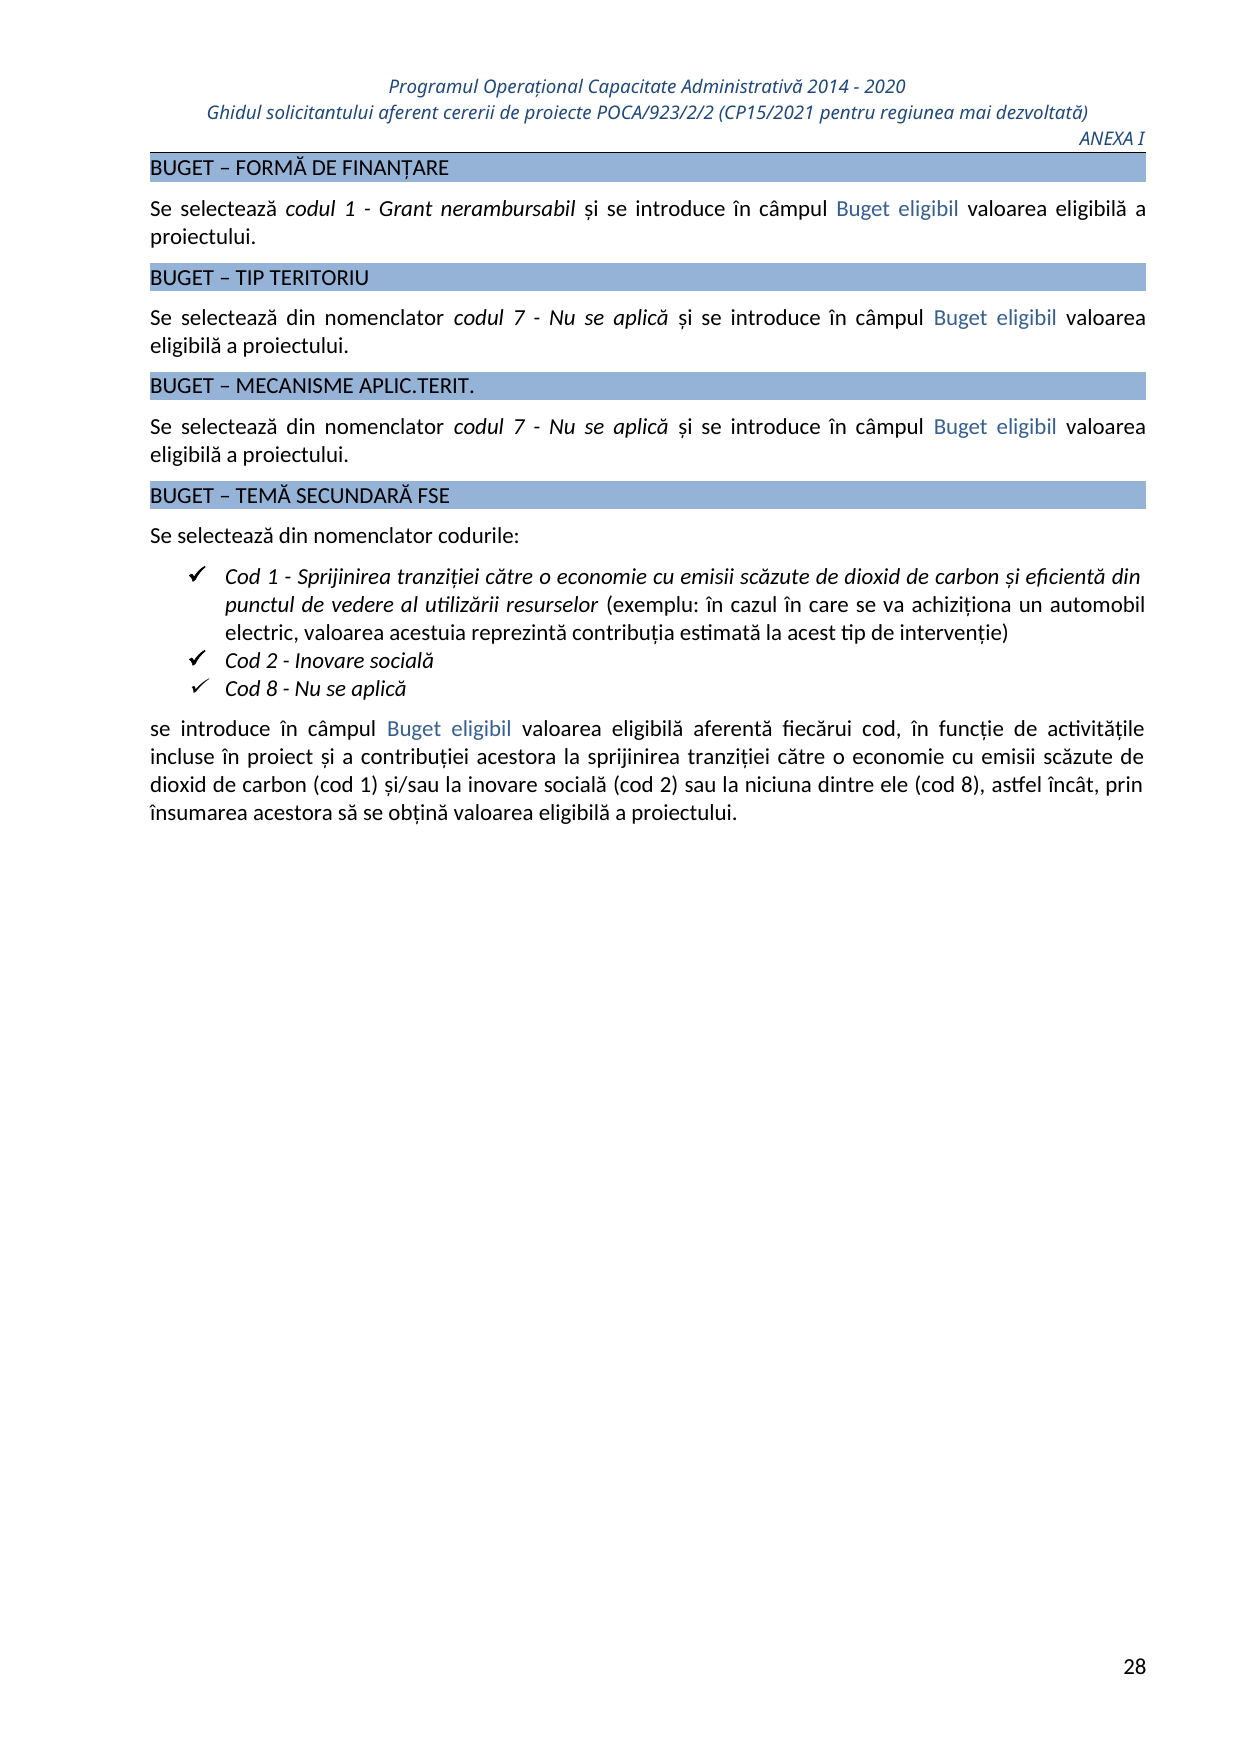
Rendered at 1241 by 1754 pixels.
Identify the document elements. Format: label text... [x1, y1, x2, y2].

text se introduce în câmpul Buget eligibil valoarea eligibilă aferentă fiecărui cod, în funcție de activitățile incluse în proiect și a contribuției acestora la sprijinirea tranziției către o economie cu emisii scăzute de dioxid de carbon (cod 1) și/sau la inovare socială (cod 2) sau la niciuna dintre ele (cod 8), astfel încât, prin însumarea acestora să se obțină valoarea eligibilă a proiectului. [150, 714, 1146, 826]
text BUGET – MECANISME APLIC.TERIT. [150, 372, 1146, 400]
text BUGET – FORMĂ DE FINANȚARE [150, 153, 1146, 182]
list Cod 2 - Inovare socială [187, 646, 1146, 674]
text Se selectează din nomenclator codurile: [150, 521, 1146, 549]
list Cod 8 - Nu se aplică [187, 674, 1146, 702]
text Se selectează din nomenclator codul 7 - Nu se aplică și se introduce în câmpul Buget eligibil valoarea eligibilă a proiectului. [150, 303, 1146, 359]
list Cod 1 - Sprijinirea tranziției către o economie cu emisii scăzute de dioxid de carbon și eficientă din punctul de vedere al utilizării resurselor (exemplu: în cazul în care se va achiziționa un automobil electric, valoarea acestuia reprezintă contribuția estimată la acest tip de intervenție) [187, 562, 1146, 646]
text Se selectează din nomenclator codul 7 - Nu se aplică și se introduce în câmpul Buget eligibil valoarea eligibilă a proiectului. [150, 412, 1146, 468]
text BUGET – TEMĂ SECUNDARĂ FSE [150, 481, 1146, 509]
text Se selectează codul 1 - Grant nerambursabil și se introduce în câmpul Buget eligibil valoarea eligibilă a proiectului. [150, 194, 1146, 250]
text BUGET – TIP TERITORIU [150, 263, 1146, 291]
